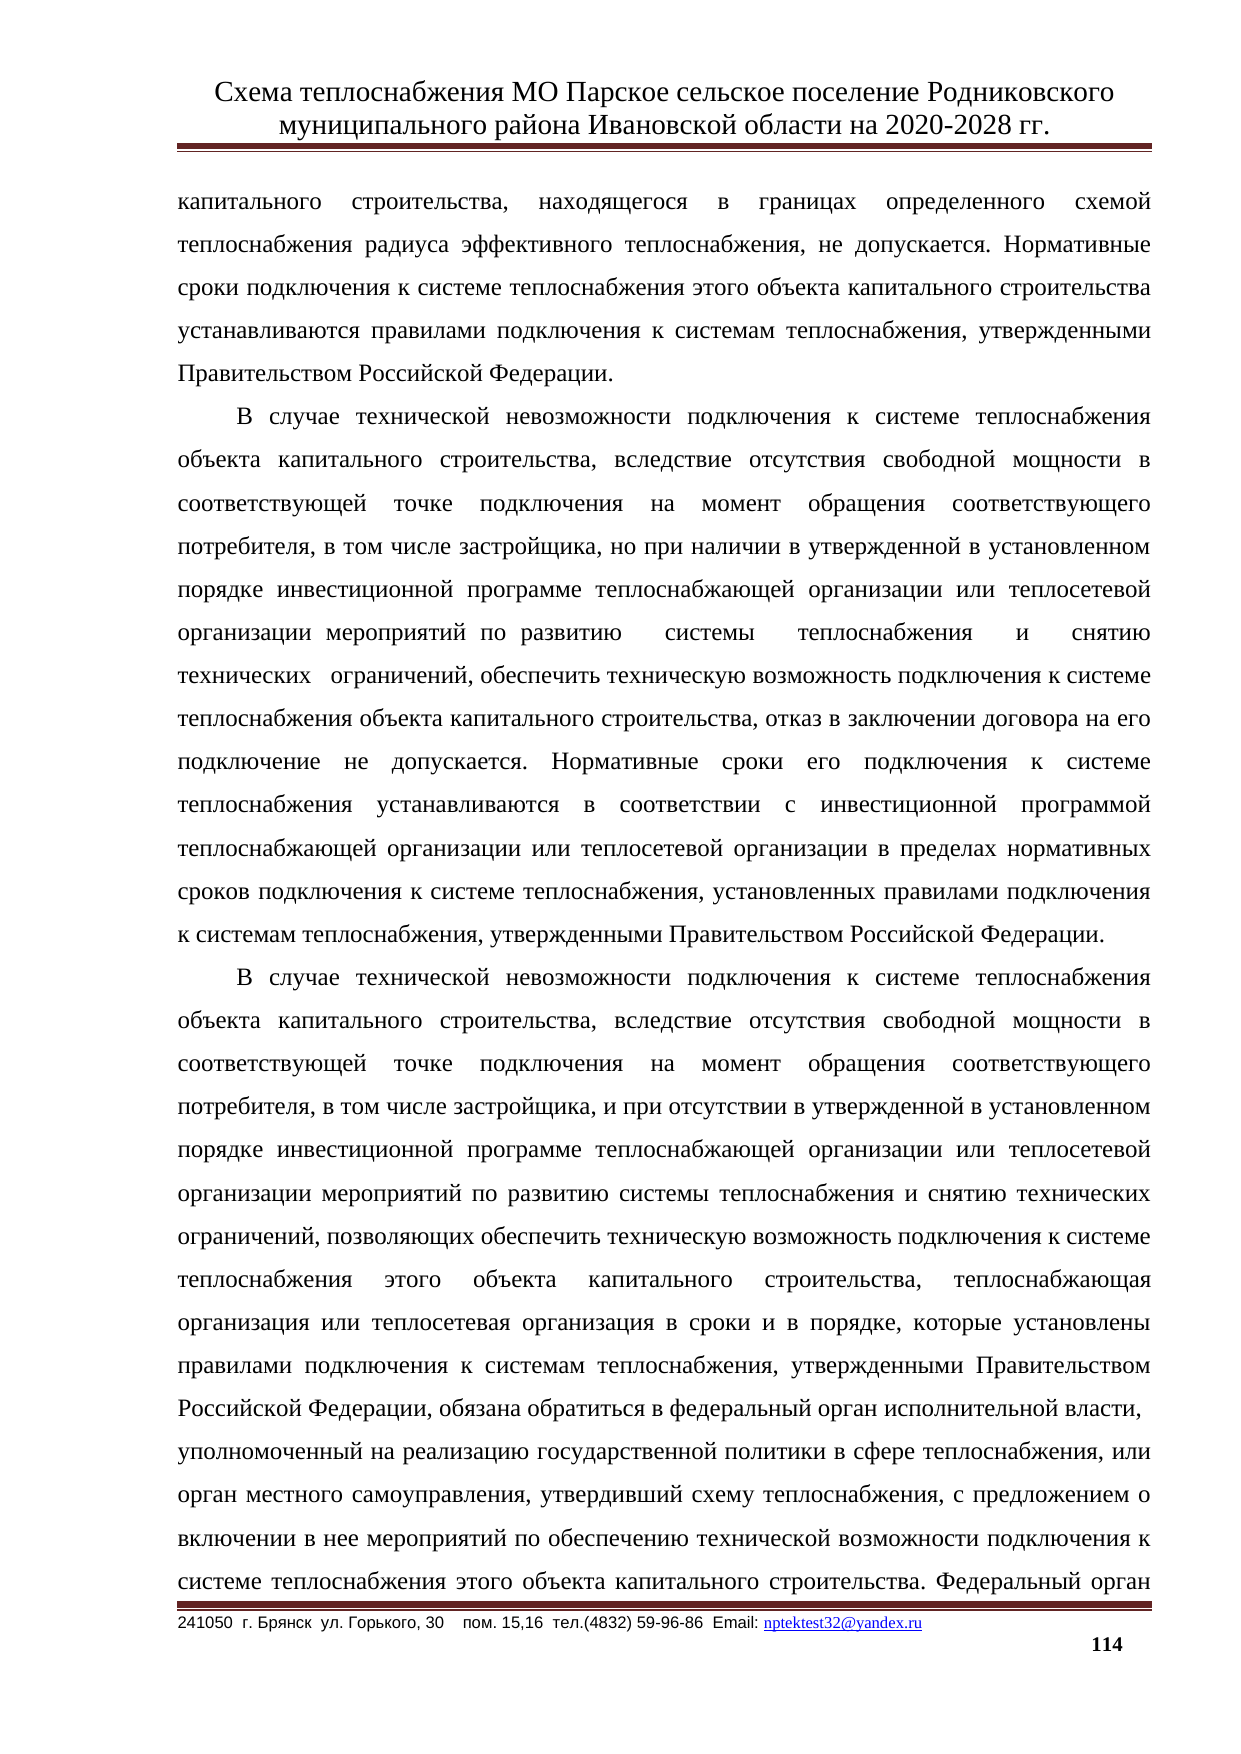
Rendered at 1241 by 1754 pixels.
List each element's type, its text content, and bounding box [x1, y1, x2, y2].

list В случае технической невозможности подключения к системе теплоснабжения объекта капитального строительства, вследствие отсутствия свободной мощности в соответствующей точке подключения на момент обращения соответствующего потребителя, в том числе застройщика, но при наличии в утвержденной в установленном порядке инвестиционной программе теплоснабжающей организации или теплосетевой организации мероприятий по развитию системы теплоснабжения и снятию технических ограничений, обеспечить техническую возможность подключения к системе теплоснабжения объекта капитального строительства, отказ в заключении договора на его подключение не допускается. Нормативные сроки его подключения к системе теплоснабжения устанавливаются в соответствии с инвестиционной программой теплоснабжающей организации или теплосетевой организации в пределах нормативных сроков подключения к системе теплоснабжения, установленных правилами подключения к системам теплоснабжения, утвержденными Правительством Российской Федерации. [177, 401, 1152, 948]
list В случае технической невозможности подключения к системе теплоснабжения объекта капитального строительства, вследствие отсутствия свободной мощности в соответствующей точке подключения на момент обращения соответствующего потребителя, в том числе застройщика, и при отсутствии в утвержденной в установленном порядке инвестиционной программе теплоснабжающей организации или теплосетевой организации мероприятий по развитию системы теплоснабжения и снятию технических ограничений, позволяющих обеспечить техническую возможность подключения к системе теплоснабжения этого объекта капитального строительства, теплоснабжающая организация или теплосетевая организация в сроки и в порядке, которые установлены правилами подключения к системам теплоснабжения, утвержденными Правительством Российской Федерации, обязана обратиться в федеральный орган исполнительной власти, [177, 962, 1152, 1422]
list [177, 1436, 1152, 1594]
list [177, 186, 1152, 387]
